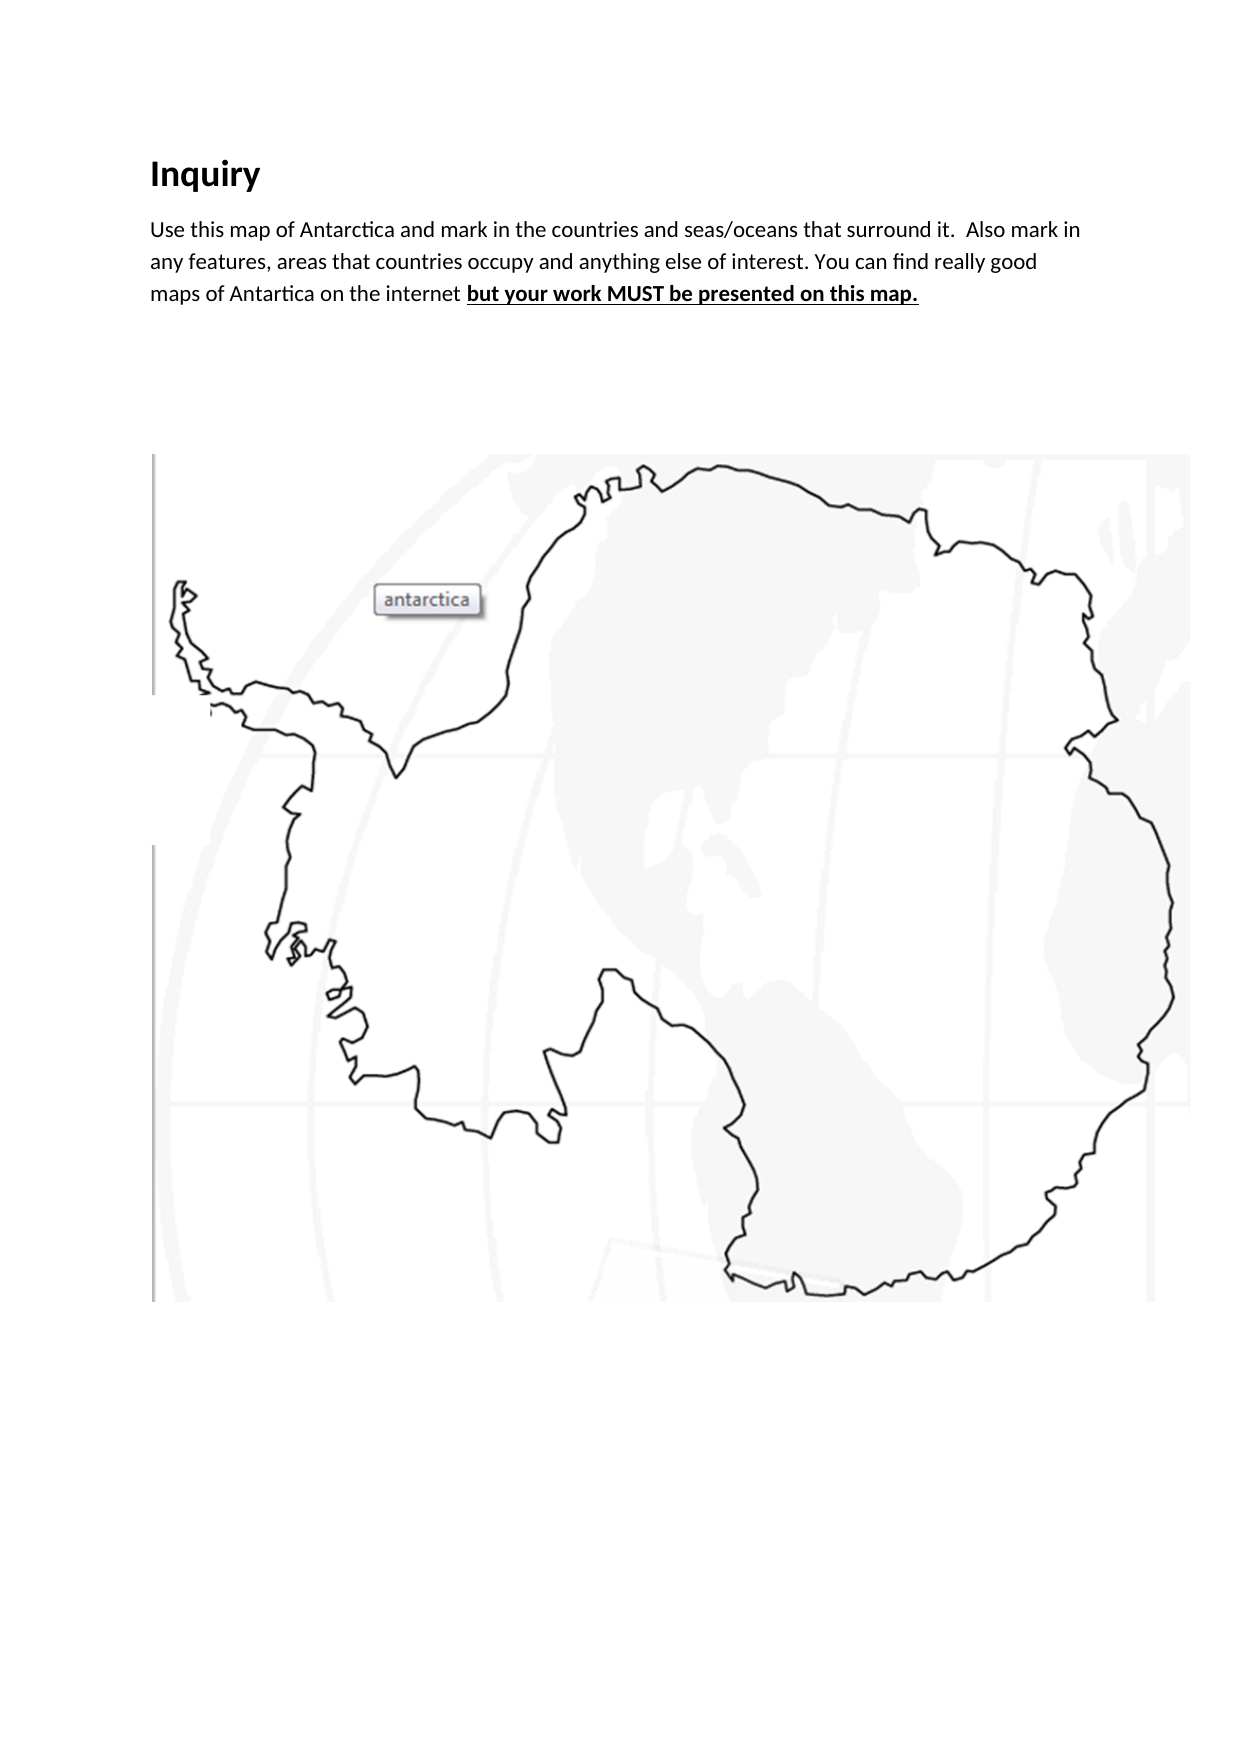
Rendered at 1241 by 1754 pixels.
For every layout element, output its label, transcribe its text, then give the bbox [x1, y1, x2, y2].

text Use this map of Antarctica and mark in the countries and seas/oceans that surround it. Also mark in any features, areas that countries occupy and anything else of interest. You can find really good maps of Antartica on the internet but your work MUST be presented on this map. [150, 215, 1090, 308]
picture [150, 454, 1191, 1302]
text Inquiry [150, 150, 1090, 196]
